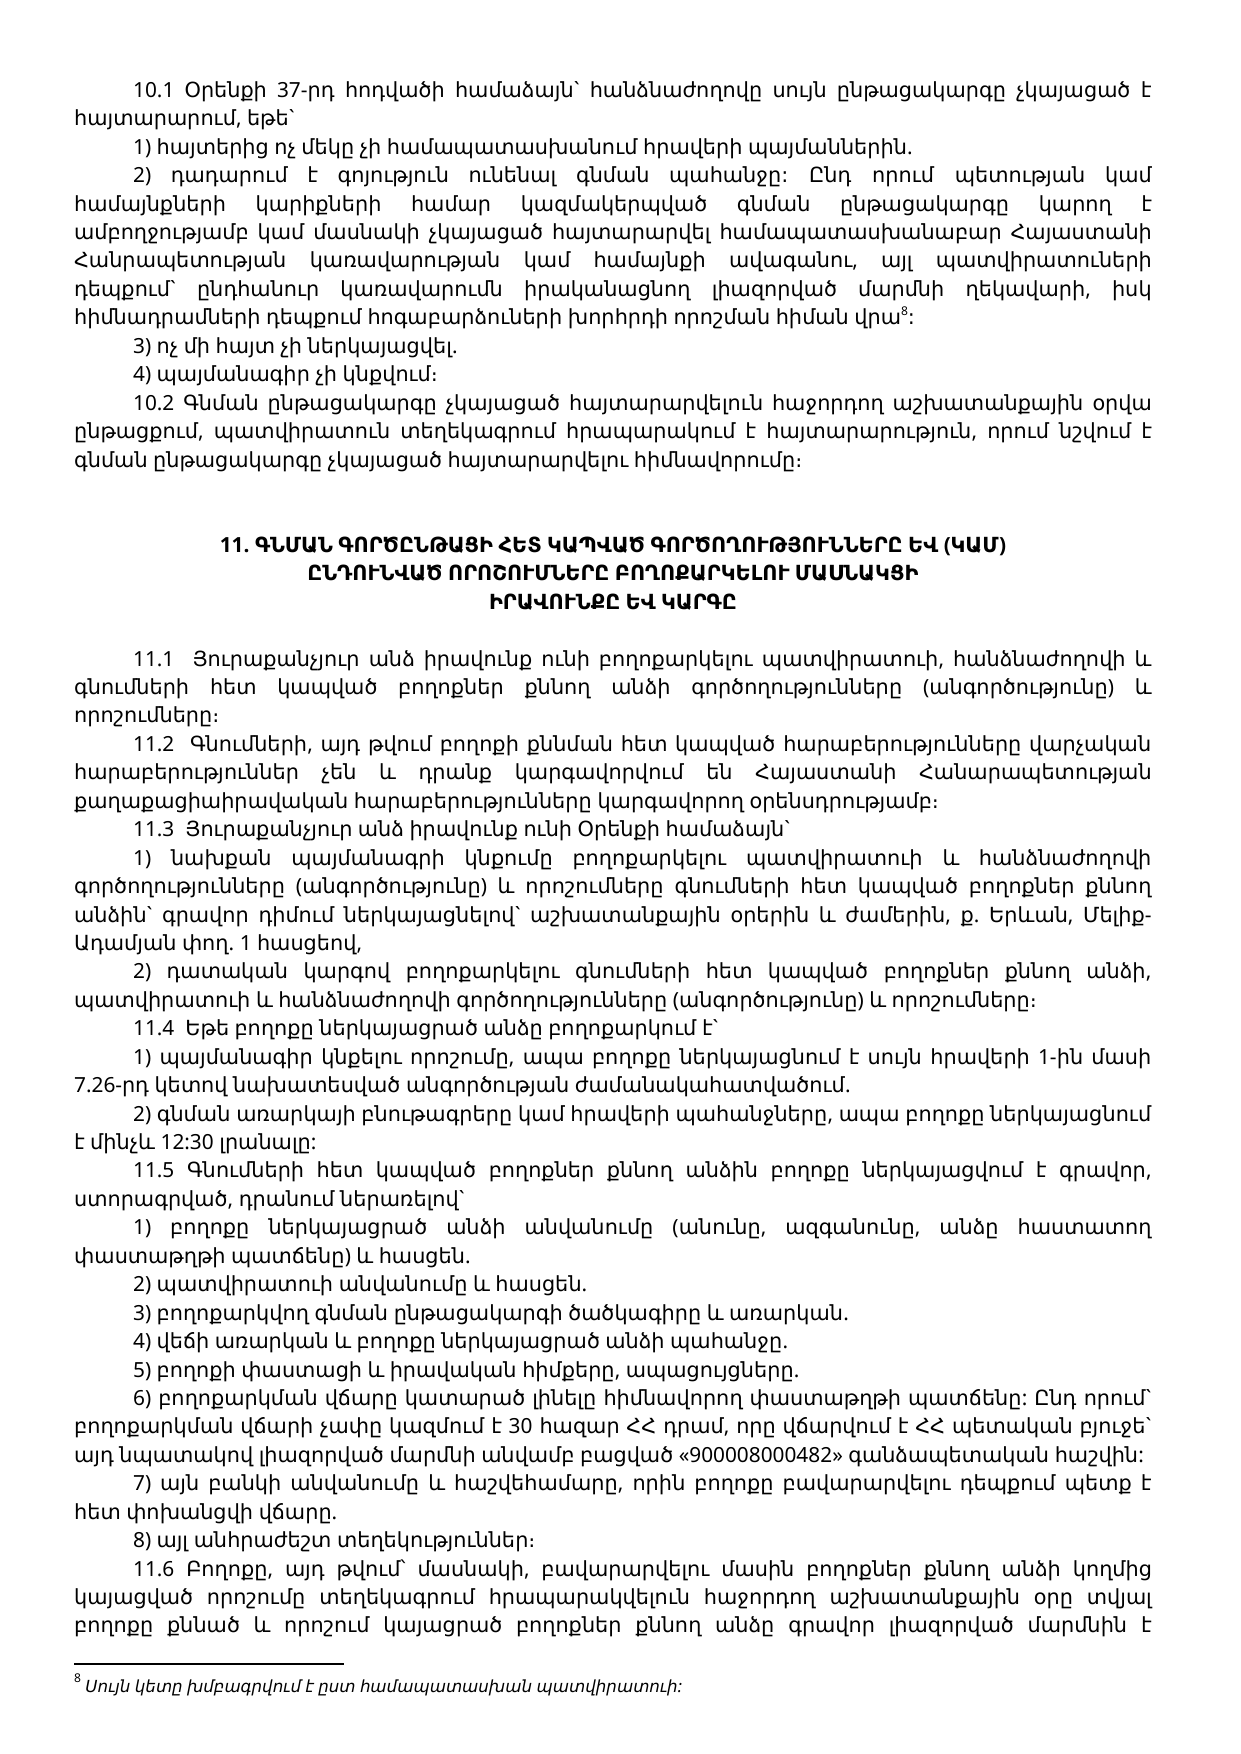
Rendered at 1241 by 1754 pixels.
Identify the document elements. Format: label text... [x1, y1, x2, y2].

text 4) վեճի առարկան և բողոքը ներկայացրած անձի պահանջը. [74, 1326, 1152, 1355]
text 2) դատական կարգով բողոքարկելու գնումների հետ կապված բողոքներ քննող անձի, պատվիրատուի և հանձնաժողովի գործողությունները (անգործությունը) և որոշումները։ [74, 957, 1152, 1013]
text 10.2 Գնման ընթացակարգը չկայացած հայտարարվելուն հաջորդող աշխատանքային օրվա ընթացքում, պատվիրատուն տեղեկագրում հրապարակում է հայտարարություն, որում նշվում է գնման ընթացակարգը չկայացած հայտարարվելու հիմնավորումը։ [74, 388, 1152, 473]
text 5) բողոքի փաստացի և իրավական հիմքերը, ապացույցները. [74, 1355, 1152, 1383]
text 1) նախքան պայմանագրի կնքումը բողոքարկելու պատվիրատուի և հանձնաժողովի գործողությունները (անգործությունը) և որոշումները գնումների հետ կապված բողոքներ քննող անձին` գրավոր դիմում ներկայացնելով` աշխատանքային օրերին և ժամերին, ք. Երևան, Մելիք-Ադամյան փող. 1 հասցեով, [74, 843, 1152, 957]
text 1) պայմանագիր կնքելու որոշումը, ապա բողոքը ներկայացնում է սույն հրավերի 1-ին մասի 7.26-րդ կետով նախատեսված անգործության ժամանակահատվածում. [74, 1042, 1152, 1099]
text 11. ԳՆՄԱՆ ԳՈՐԾԸՆԹԱՑԻ ՀԵՏ ԿԱՊՎԱԾ ԳՈՐԾՈՂՈՒԹՅՈՒՆՆԵՐԸ ԵՎ (ԿԱՄ) [74, 530, 1152, 558]
text 11.1 Յուրաքանչյուր անձ իրավունք ունի բողոքարկելու պատվիրատուի, հանձնաժողովի և գնումների հետ կապված բողոքներ քննող անձի գործողությունները (անգործությունը) և որոշումները։ [74, 644, 1152, 729]
text 2) դադարում է գոյություն ունենալ գնման պահանջը: Ընդ որում պետության կամ համայնքների կարիքների համար կազմակերպված գնման ընթացակարգը կարող է ամբողջությամբ կամ մասնակի չկայացած հայտարարվել համապատասխանաբար Հայաստանի Հանրապետության կառավարության կամ համայնքի ավագանու, այլ պատվիրատուների դեպքում` ընդհանուր կառավարումն իրականացնող լիազորված մարմնի ղեկավարի, իսկ հիմնադրամների դեպքում հոգաբարձուների խորհրդի որոշման հիման վրա: [74, 160, 1152, 331]
text 6) բողոքարկման վճարը կատարած լինելը հիմնավորող փաստաթղթի պատճենը: Ընդ որում` բողոքարկման վճարի չափը կազմում է 30 հազար ՀՀ դրամ, որը վճարվում է ՀՀ պետական բյուջե` այդ նպատակով լիազորված մարմնի անվամբ բացված «900008000482» գանձապետական հաշվին: [74, 1383, 1152, 1468]
text 11.4 Եթե բողոքը ներկայացրած անձը բողոքարկում է` [74, 1013, 1152, 1042]
text 1) հայտերից ոչ մեկը չի համապատասխանում հրավերի պայմաններին. [74, 132, 1152, 160]
text 8) այլ անհրաժեշտ տեղեկություններ։ [74, 1525, 1152, 1554]
text 2) գնման առարկայի բնութագրերը կամ հրավերի պահանջները, ապա բողոքը ներկայացնում է մինչև 12:30 լրանալը: [74, 1099, 1152, 1156]
text 1) բողոքը ներկայացրած անձի անվանումը (անունը, ազգանունը, անձը հաստատող փաստաթղթի պատճենը) և հասցեն. [74, 1212, 1152, 1269]
text 11.2 Գնումների, այդ թվում բողոքի քննման հետ կապված հարաբերությունները վարչական հարաբերություններ չեն և դրանք կարգավորվում են Հայաստանի Հանարապետության քաղաքացիաիրավական հարաբերությունները կարգավորող օրենսդրությամբ։ [74, 729, 1152, 814]
text 3) բողոքարկվող գնման ընթացակարգի ծածկագիրը և առարկան. [74, 1298, 1152, 1326]
text 2) պատվիրատուի անվանումը և հասցեն. [74, 1269, 1152, 1298]
text 7) այն բանկի անվանումը և հաշվեհամարը, որին բողոքը բավարարվելու դեպքում պետք է հետ փոխանցվի վճարը. [74, 1468, 1152, 1525]
text 4) պայմանագիր չի կնքվում։ [74, 359, 1152, 388]
text ԸՆԴՈՒՆՎԱԾ ՈՐՈՇՈՒՄՆԵՐԸ ԲՈՂՈՔԱՐԿԵԼՈՒ ՄԱՍՆԱԿՑԻ [74, 558, 1152, 587]
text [74, 1554, 1152, 1639]
text 3) ոչ մի հայտ չի ներկայացվել. [74, 331, 1152, 359]
text 10.1 Օրենքի 37-րդ հոդվածի համաձայն` հանձնաժողովը սույն ընթացակարգը չկայացած է հայտարարում, եթե` [74, 75, 1152, 132]
text ԻՐԱՎՈՒՆՔԸ ԵՎ ԿԱՐԳԸ [74, 587, 1152, 615]
text 11.3 Յուրաքանչյուր անձ իրավունք ունի Օրենքի համաձայն` [74, 814, 1152, 843]
text 11.5 Գնումների հետ կապված բողոքներ քննող անձին բողոքը ներկայացվում է գրավոր, ստորագրված, դրանում ներառելով` [74, 1156, 1152, 1212]
